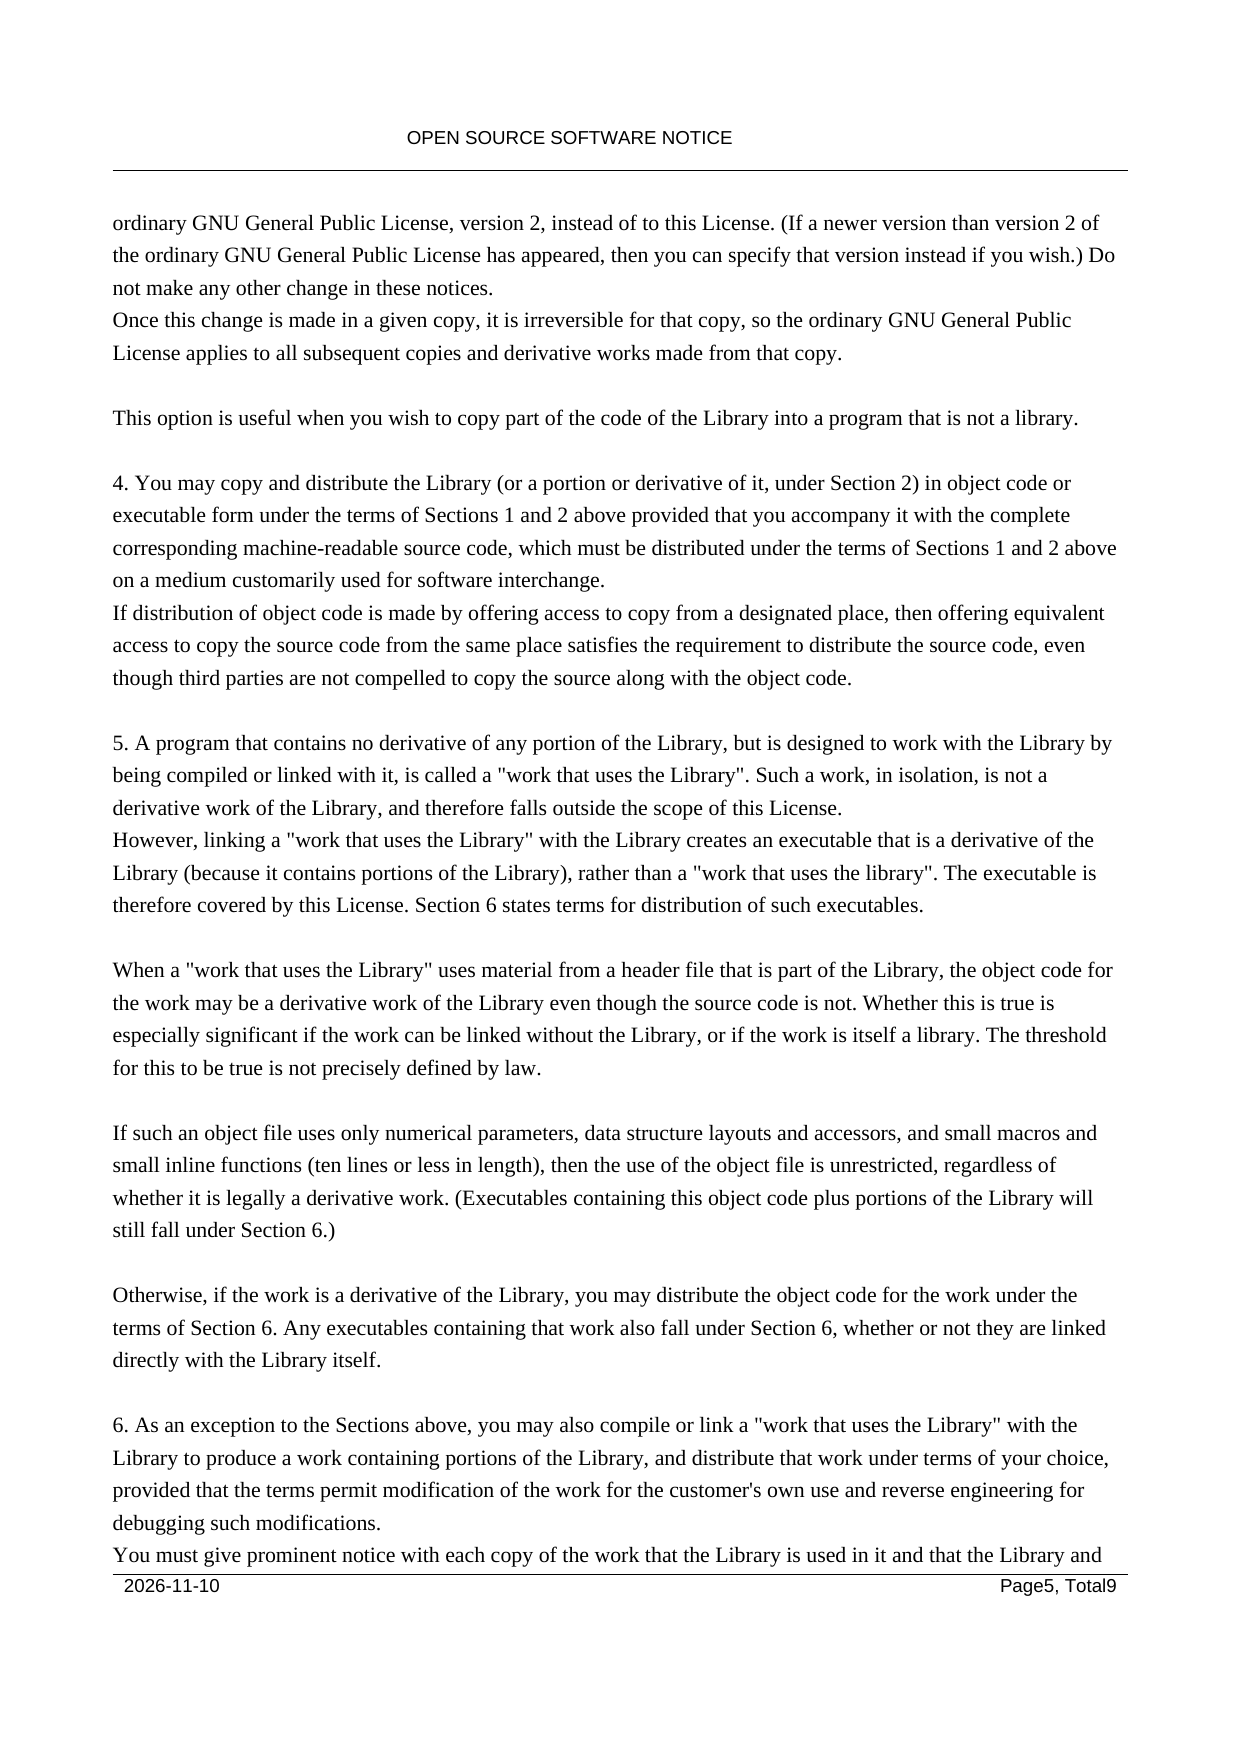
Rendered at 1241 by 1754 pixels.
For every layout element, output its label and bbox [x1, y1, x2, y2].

text [112, 206, 1128, 1571]
